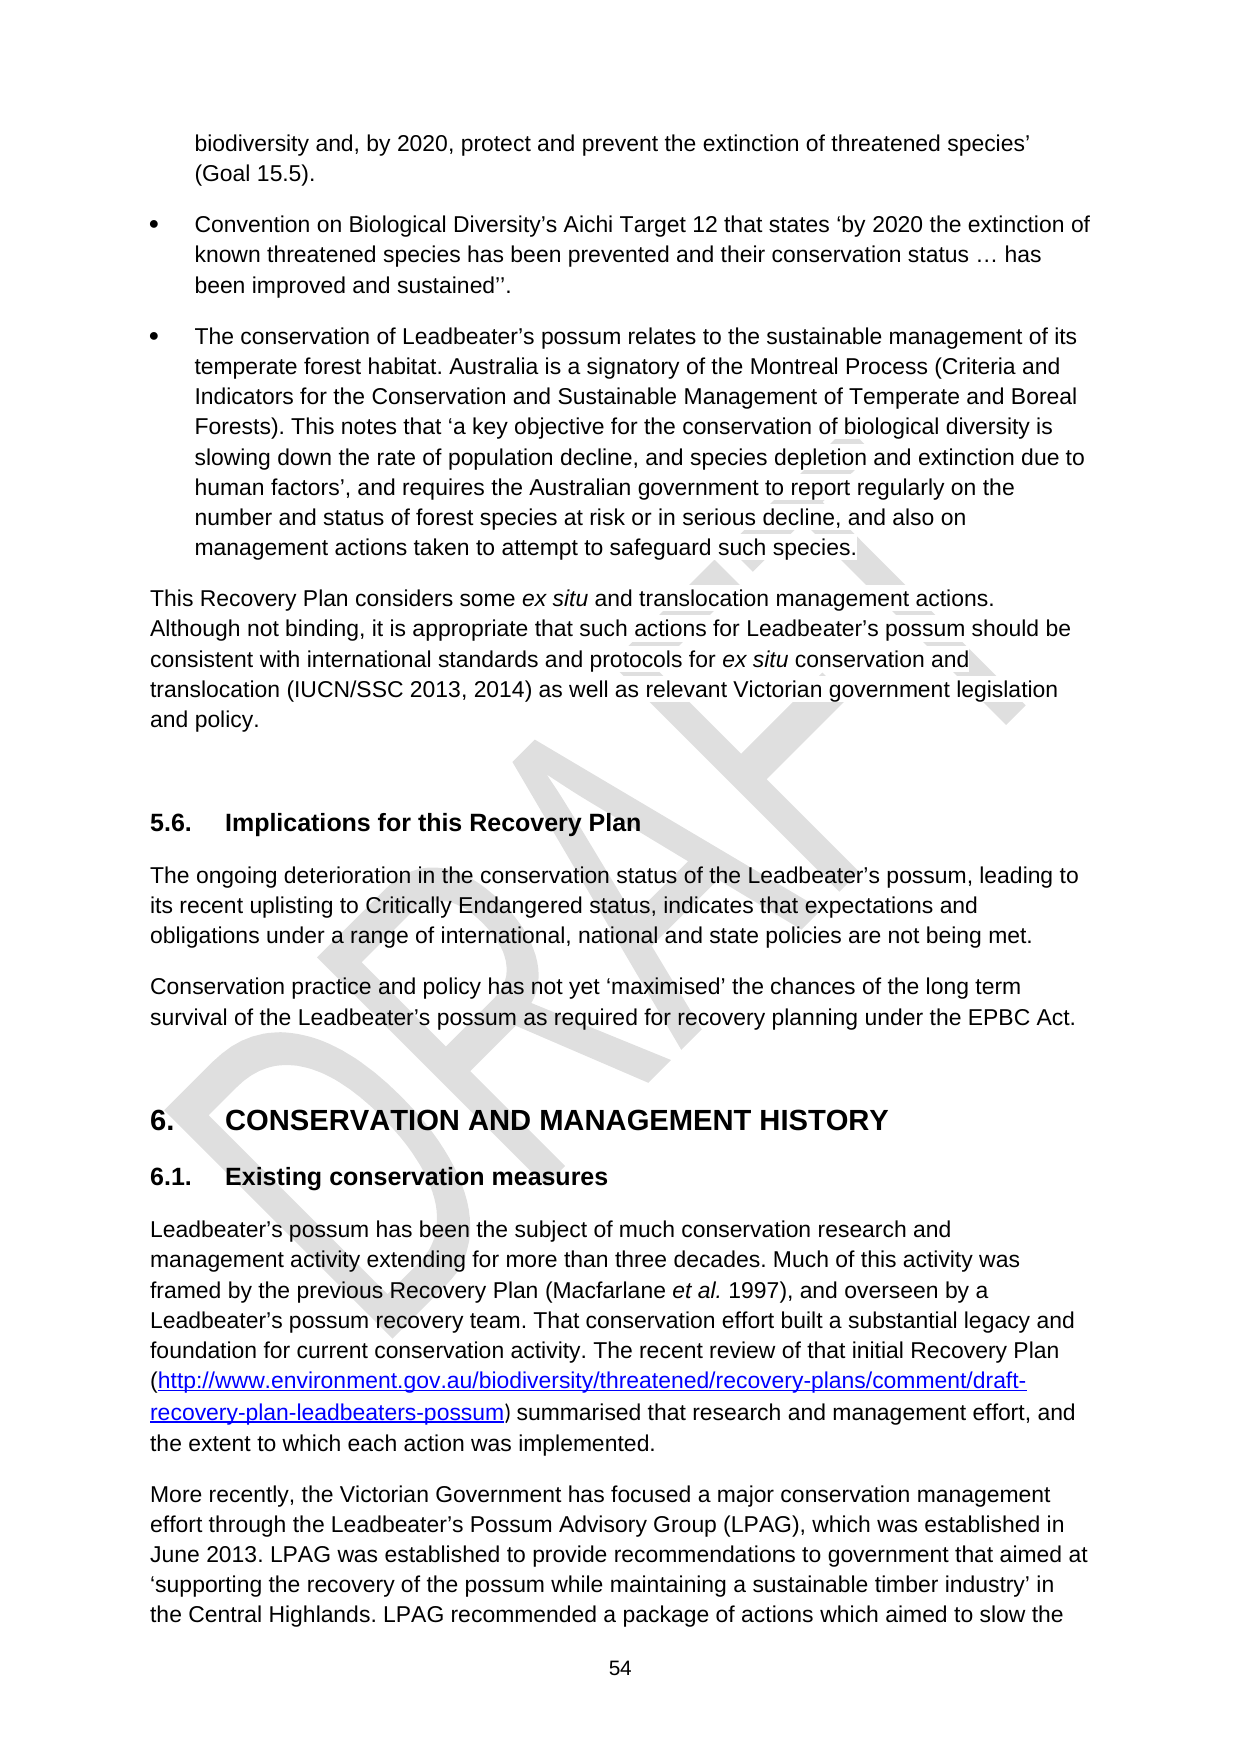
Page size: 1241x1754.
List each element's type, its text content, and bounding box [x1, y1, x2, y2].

subtitle 6. CONSERVATION AND MANAGEMENT HISTORY [150, 1103, 1090, 1136]
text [150, 1481, 1090, 1628]
text Leadbeater’s possum has been the subject of much conservation research and management activity extending for more than three decades. Much of this activity was framed by the previous Recovery Plan (Macfarlane et al. 1997), and overseen by a Leadbeater’s possum recovery team. That conservation effort built a substantial legacy and foundation for current conservation activity. The recent review of that initial Recovery Plan (http://www.environment.gov.au/biodiversity/threatened/recovery-plans/comment/draft-recovery-plan-leadbeaters-possum) summarised that research and management effort, and the extent to which each action was implemented. [150, 1216, 1090, 1456]
text This Recovery Plan considers some ex situ and translocation management actions. Although not binding, it is appropriate that such actions for Leadbeater’s possum should be consistent with international standards and protocols for ex situ conservation and translocation (IUCN/SSC 2013, 2014) as well as relevant Victorian government legislation and policy. [150, 585, 1090, 732]
subtitle 5.6. Implications for this Recovery Plan [150, 808, 1090, 837]
list Convention on Biological Diversity’s Aichi Target 12 that states ‘by 2020 the extinction of known threatened species has been prevented and their conservation status … has been improved and sustained’’. [150, 211, 1090, 298]
text Conservation practice and policy has not yet ‘maximised’ the chances of the long term survival of the Leadbeater’s possum as required for recovery planning under the EPBC Act. [150, 973, 1090, 1030]
text The ongoing deterioration in the conservation status of the Leadbeater’s possum, leading to its recent uplisting to Critically Endangered status, indicates that expectations and obligations under a range of international, national and state policies are not being met. [150, 862, 1090, 949]
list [150, 130, 1090, 186]
subtitle 6.1. Existing conservation measures [150, 1162, 1090, 1191]
list The conservation of Leadbeater’s possum relates to the sustainable management of its temperate forest habitat. Australia is a signatory of the Montreal Process (Criteria and Indicators for the Conservation and Sustainable Management of Temperate and Boreal Forests). This notes that ‘a key objective for the conservation of biological diversity is slowing down the rate of population decline, and species depletion and extinction due to human factors’, and requires the Australian government to report regularly on the number and status of forest species at risk or in serious decline, and also on management actions taken to attempt to safeguard such species. [150, 323, 1090, 560]
